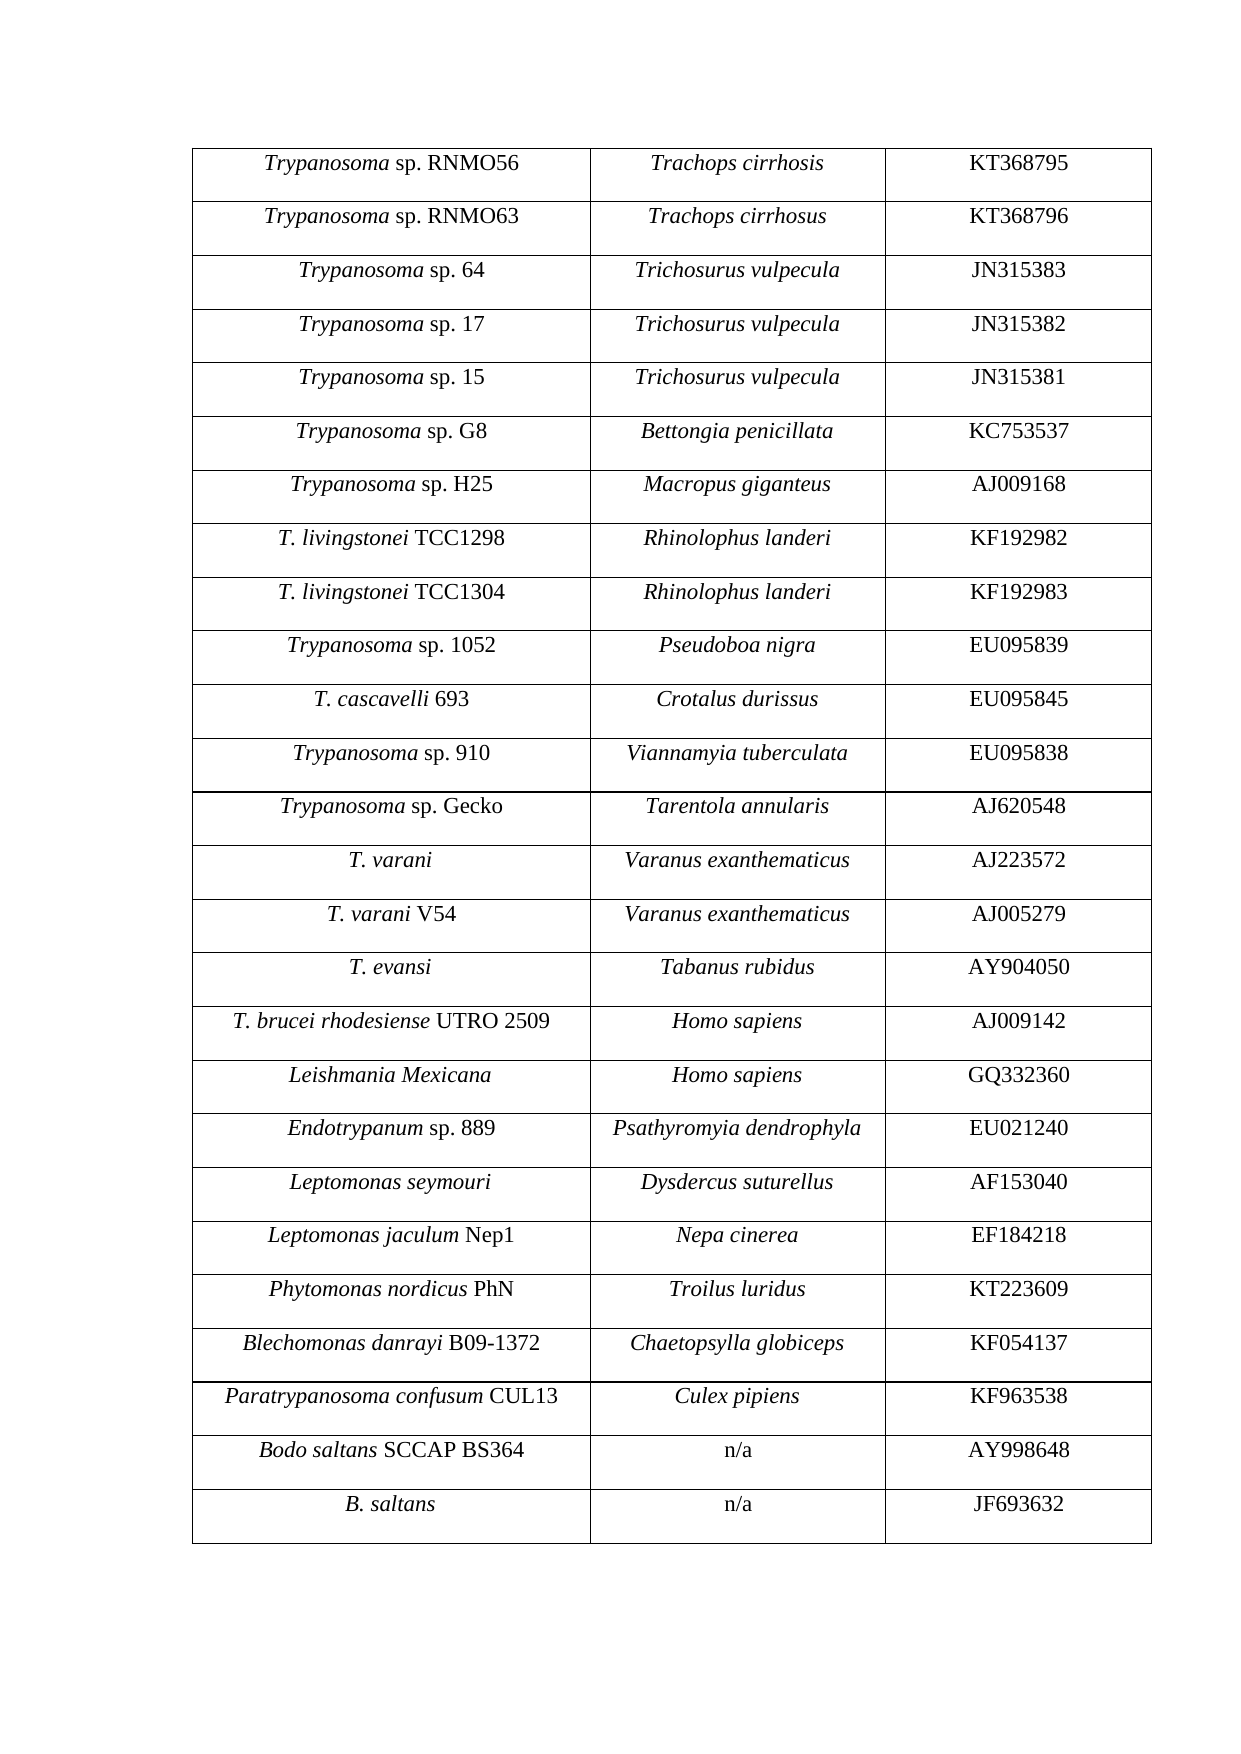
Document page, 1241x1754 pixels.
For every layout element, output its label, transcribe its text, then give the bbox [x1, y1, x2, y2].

table_cell Trypanosoma sp. H25 [193, 471, 590, 523]
table_cell T. evansi [193, 953, 590, 1006]
table_cell T. varani [193, 846, 590, 899]
table_cell EU095838 [886, 739, 1151, 791]
table_cell JF693632 [886, 1490, 1151, 1542]
table_cell Trichosurus vulpecula [591, 256, 885, 308]
table_cell Pseudoboa nigra [591, 631, 885, 684]
table_cell Tabanus rubidus [591, 953, 885, 1006]
table_cell EU021240 [886, 1114, 1151, 1167]
table_cell Trachops cirrhosus [591, 202, 885, 255]
table_cell JN315383 [886, 256, 1151, 308]
table_cell Blechomonas danrayi B09-1372 [193, 1329, 590, 1381]
table_cell Trichosurus vulpecula [591, 363, 885, 416]
table_cell Leptomonas jaculum Nep1 [193, 1222, 590, 1274]
table_cell Trypanosoma sp. Gecko [193, 793, 590, 845]
table_cell Tarentola annularis [591, 793, 885, 845]
table_cell Macropus giganteus [591, 471, 885, 523]
table_cell Psathyromyia dendrophyla [591, 1114, 885, 1167]
table_cell AJ009142 [886, 1007, 1151, 1059]
table_cell Dysdercus suturellus [591, 1168, 885, 1221]
table_cell Trachops cirrhosis [591, 149, 885, 201]
table_cell GQ332360 [886, 1061, 1151, 1113]
table_cell Trypanosoma sp. G8 [193, 417, 590, 469]
table_cell Leptomonas seymouri [193, 1168, 590, 1221]
table_cell AJ009168 [886, 471, 1151, 523]
table_cell Troilus luridus [591, 1275, 885, 1328]
table_cell Trypanosoma sp. 910 [193, 739, 590, 791]
table_cell Leishmania Mexicana [193, 1061, 590, 1113]
table_cell EU095845 [886, 685, 1151, 738]
table_cell Bodo saltans SCCAP BS364 [193, 1436, 590, 1489]
table_cell Trypanosoma sp. 64 [193, 256, 590, 308]
table_cell AY904050 [886, 953, 1151, 1006]
table_cell KT223609 [886, 1275, 1151, 1328]
table_cell EF184218 [886, 1222, 1151, 1274]
table_cell Homo sapiens [591, 1061, 885, 1113]
table_cell T. brucei rhodesiense UTRO 2509 [193, 1007, 590, 1059]
table_cell Trypanosoma sp. 15 [193, 363, 590, 416]
table_cell KF192983 [886, 578, 1151, 630]
table_cell T. varani V54 [193, 900, 590, 952]
table_cell JN315382 [886, 310, 1151, 362]
table_cell Viannamyia tuberculata [591, 739, 885, 791]
table_cell Trypanosoma sp. 17 [193, 310, 590, 362]
table_cell AF153040 [886, 1168, 1151, 1221]
table_cell EU095839 [886, 631, 1151, 684]
table_cell Endotrypanum sp. 889 [193, 1114, 590, 1167]
table_cell KF054137 [886, 1329, 1151, 1381]
table_cell JN315381 [886, 363, 1151, 416]
table_cell Culex pipiens [591, 1383, 885, 1435]
table_cell Trypanosoma sp. 1052 [193, 631, 590, 684]
table_cell AJ005279 [886, 900, 1151, 952]
table_cell Nepa cinerea [591, 1222, 885, 1274]
table_cell Homo sapiens [591, 1007, 885, 1059]
table_cell T. livingstonei TCC1298 [193, 524, 590, 577]
table_cell Bettongia penicillata [591, 417, 885, 469]
table_cell Paratrypanosoma confusum CUL13 [193, 1383, 590, 1435]
table_cell T. cascavelli 693 [193, 685, 590, 738]
table_cell Trypanosoma sp. RNMO63 [193, 202, 590, 255]
table_cell Crotalus durissus [591, 685, 885, 738]
table_cell Chaetopsylla globiceps [591, 1329, 885, 1381]
table_cell Rhinolophus landeri [591, 524, 885, 577]
table_cell AY998648 [886, 1436, 1151, 1489]
table_cell KC753537 [886, 417, 1151, 469]
table_cell n/a [591, 1490, 885, 1542]
table_cell KF963538 [886, 1383, 1151, 1435]
table_cell KT368795 [886, 149, 1151, 201]
table_cell Trypanosoma sp. RNMO56 [193, 149, 590, 201]
table_cell KT368796 [886, 202, 1151, 255]
table_cell Rhinolophus landeri [591, 578, 885, 630]
table_cell Trichosurus vulpecula [591, 310, 885, 362]
table_cell Varanus exanthematicus [591, 900, 885, 952]
table_cell B. saltans [193, 1490, 590, 1542]
table_cell Varanus exanthematicus [591, 846, 885, 899]
table_cell Phytomonas nordicus PhN [193, 1275, 590, 1328]
table_cell AJ620548 [886, 793, 1151, 845]
table_cell T. livingstonei TCC1304 [193, 578, 590, 630]
table_cell KF192982 [886, 524, 1151, 577]
table_cell n/a [591, 1436, 885, 1489]
table_cell AJ223572 [886, 846, 1151, 899]
